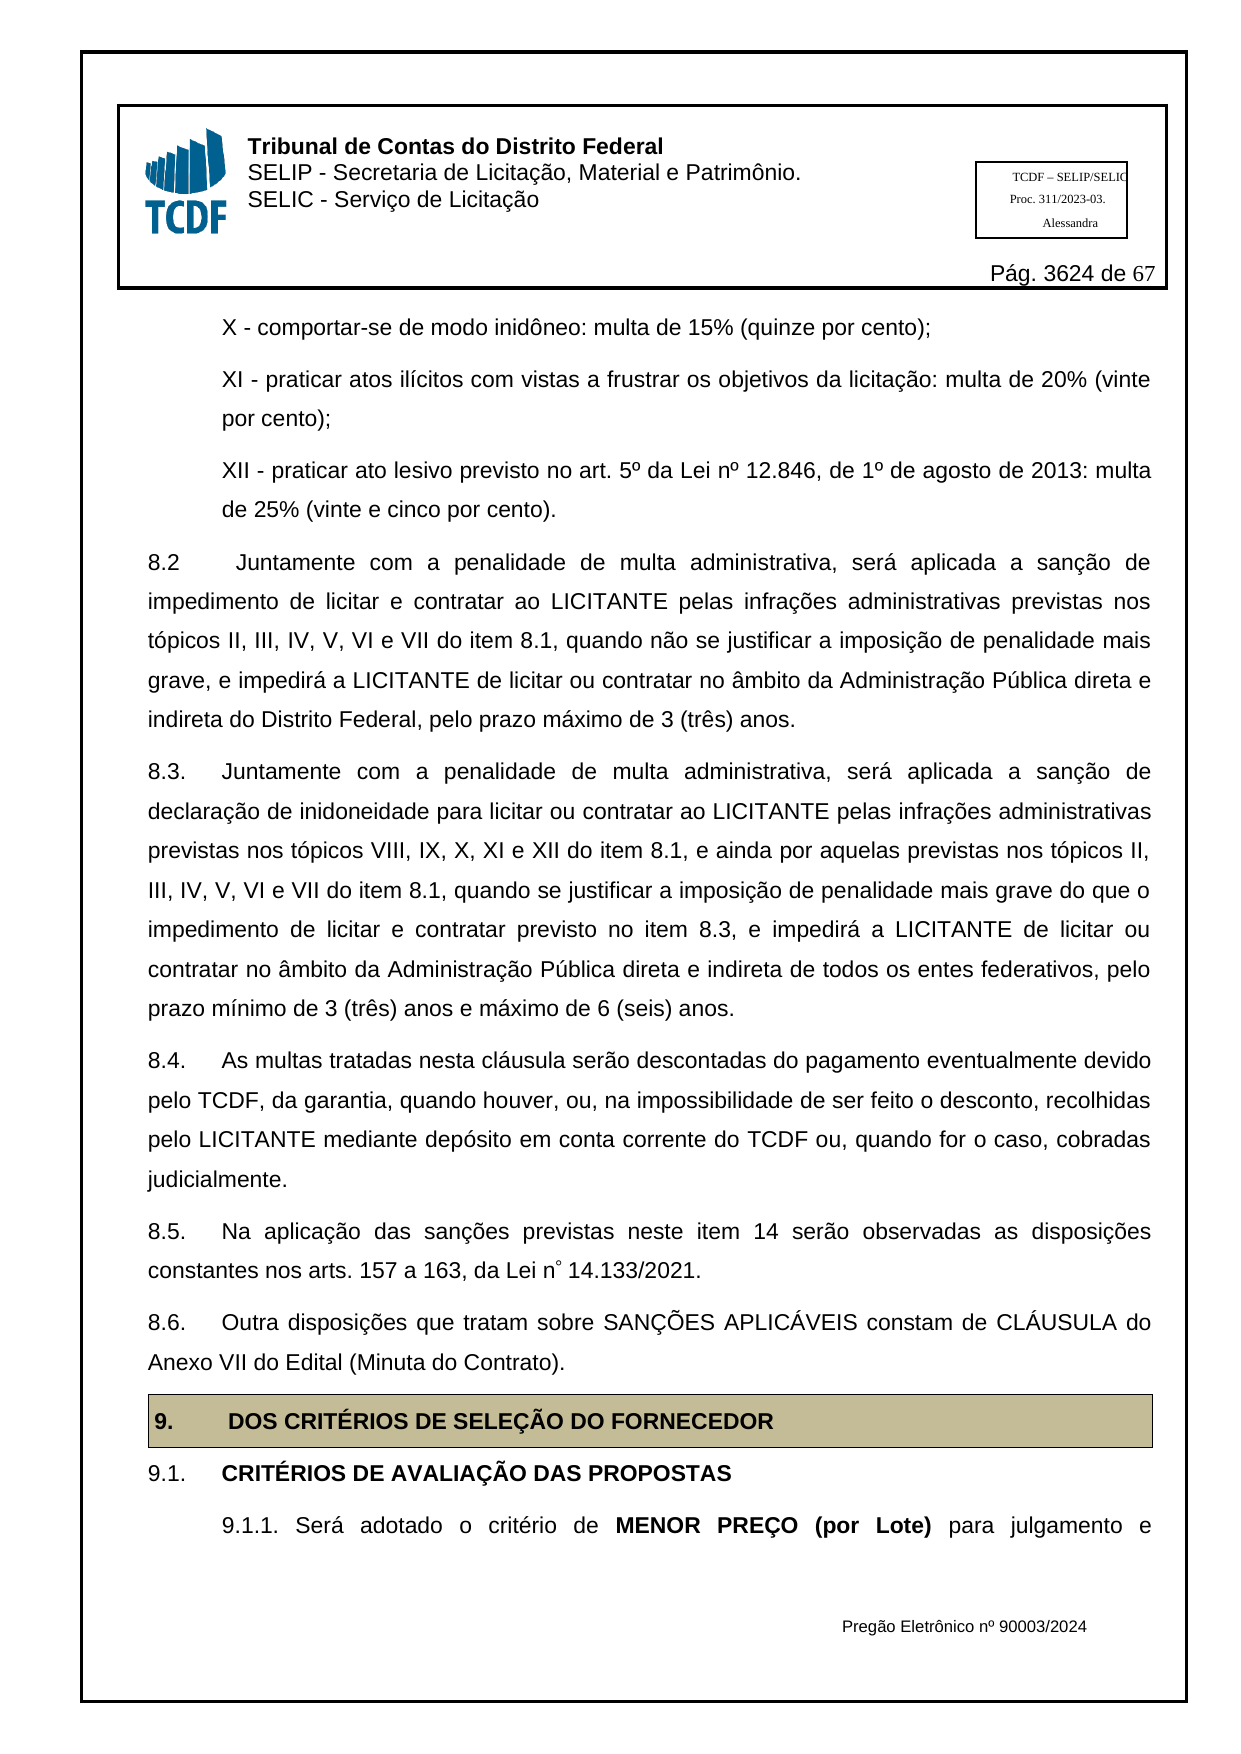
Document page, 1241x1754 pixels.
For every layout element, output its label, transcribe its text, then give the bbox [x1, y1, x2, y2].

text X - comportar-se de modo inidôneo: multa de 15% (quinze por cento); [222, 313, 1152, 340]
list CRITÉRIOS DE AVALIAÇÃO DAS PROPOSTAS [148, 1460, 1152, 1487]
list 8.2 Juntamente com a penalidade de multa administrativa, será aplicada a sanção de impedimento de licitar e contratar ao LICITANTE pelas infrações administrativas previstas nos tópicos II, III, IV, V, VI e VII do item 8.1, quando não se justificar a imposição de penalidade mais grave, e impedirá a LICITANTE de licitar ou contratar no âmbito da Administração Pública direta e indireta do Distrito Federal, pelo prazo máximo de 3 (três) anos. [148, 548, 1152, 733]
text XI - praticar atos ilícitos com vistas a frustrar os objetivos da licitação: multa de 20% (vinte por cento); [222, 366, 1152, 431]
text XII - praticar ato lesivo previsto no art. 5º da Lei nº 12.846, de 1º de agosto de 2013: multa de 25% (vinte e cinco por cento). [222, 457, 1152, 523]
list 8.5. Na aplicação das sanções previstas neste item 14 serão observadas as disposições constantes nos arts. 157 a 163, da Lei n 14.133/2021. [148, 1218, 1152, 1283]
text 8.6. Outra disposições que tratam sobre SANÇÕES APLICÁVEIS constam de CLÁUSULA do Anexo VII do Edital (Minuta do Contrato). [148, 1309, 1152, 1375]
picture [130, 125, 241, 236]
list 8.4. As multas tratadas nesta cláusula serão descontadas do pagamento eventualmente devido pelo TCDF, da garantia, quando houver, ou, na impossibilidade de ser feito o desconto, recolhidas pelo LICITANTE mediante depósito em conta corrente do TCDF ou, quando for o caso, cobradas judicialmente. [148, 1047, 1152, 1192]
table_header DOS CRITÉRIOS DE SELEÇÃO DO FORNECEDOR [149, 1395, 1152, 1447]
list 8.3. Juntamente com a penalidade de multa administrativa, será aplicada a sanção de declaração de inidoneidade para licitar ou contratar ao LICITANTE pelas infrações administrativas previstas nos tópicos VIII, IX, X, XI e XII do item 8.1, e ainda por aquelas previstas nos tópicos II, III, IV, V, VI e VII do item 8.1, quando se justificar a imposição de penalidade mais grave do que o impedimento de licitar e contratar previsto no item 8.3, e impedirá a LICITANTE de licitar ou contratar no âmbito da Administração Pública direta e indireta de todos os entes federativos, pelo prazo mínimo de 3 (três) anos e máximo de 6 (seis) anos. [148, 758, 1152, 1022]
